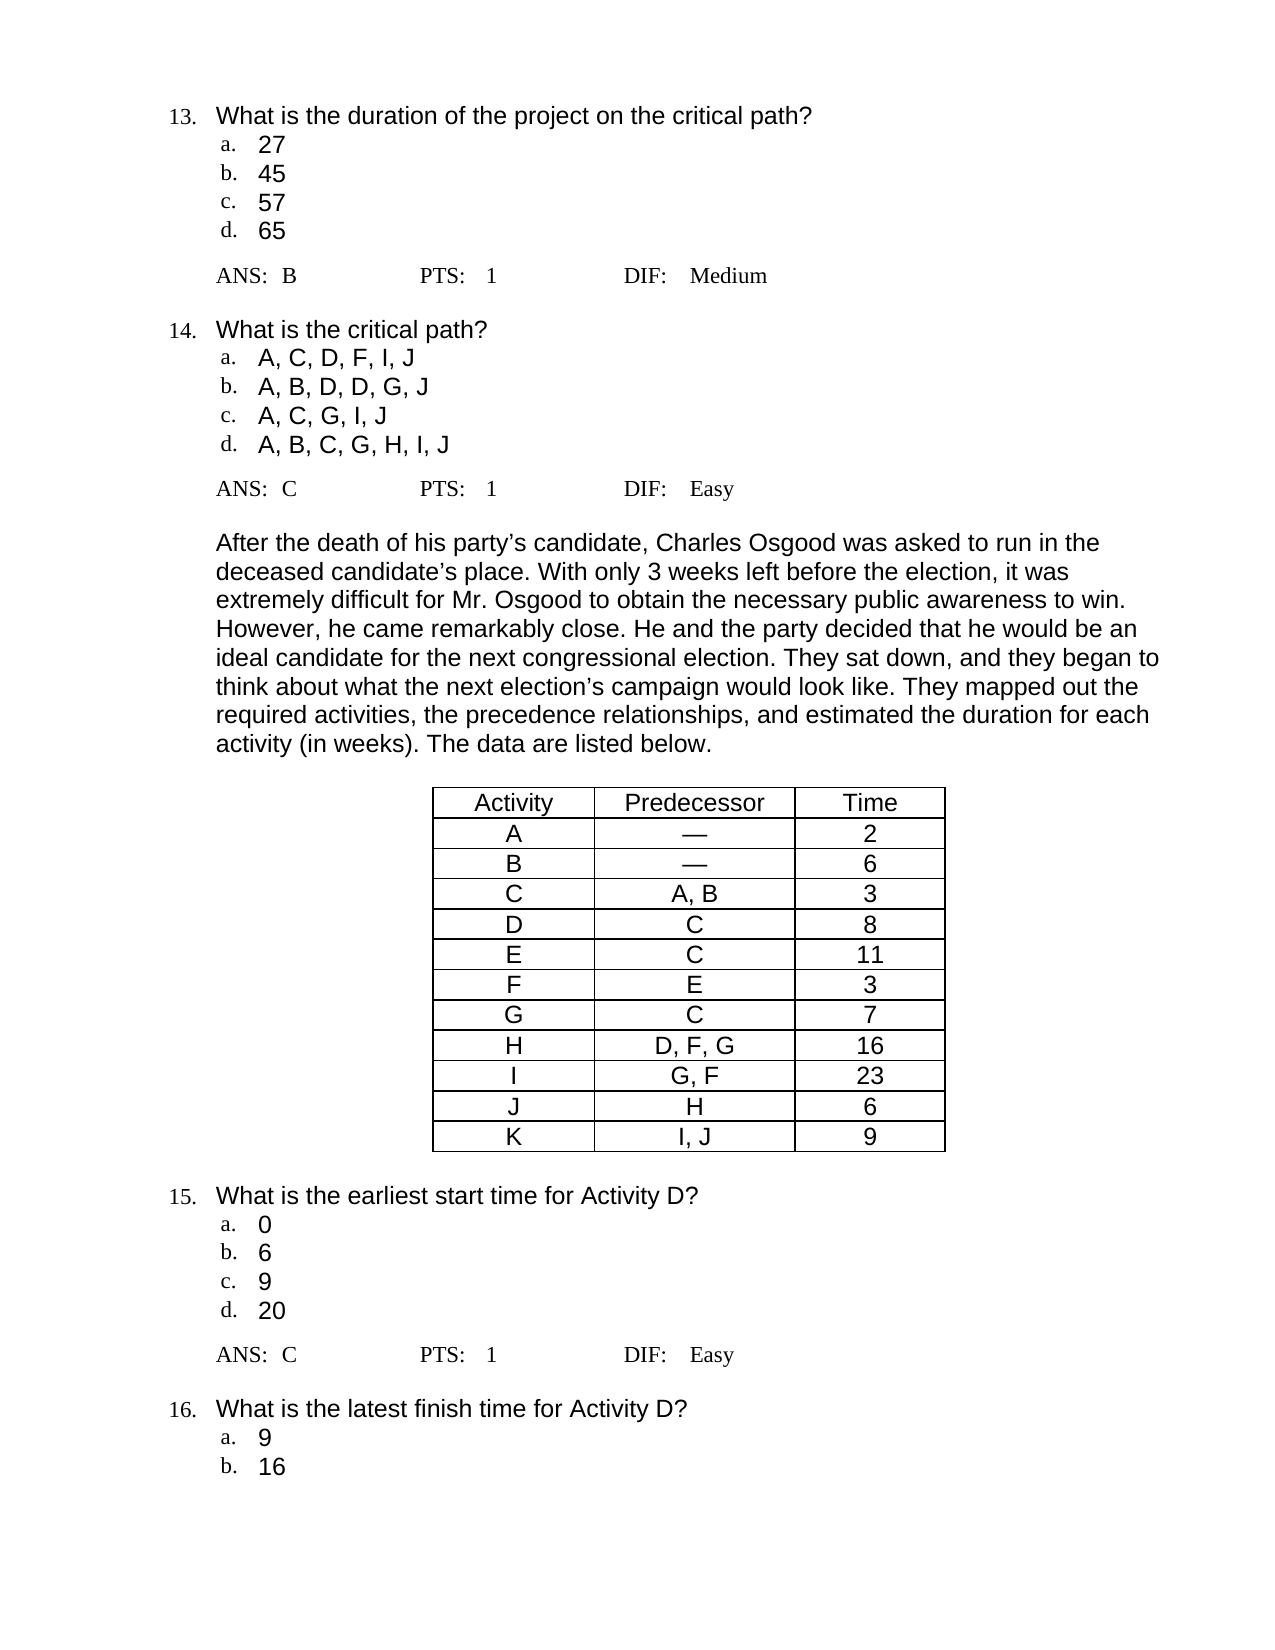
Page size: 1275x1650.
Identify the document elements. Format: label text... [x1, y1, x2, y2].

table_cell 6 [796, 1092, 944, 1120]
table_header Predecessor [595, 788, 794, 817]
table_cell d. [216, 430, 253, 458]
table_cell b. [216, 1452, 253, 1480]
table_cell F [434, 970, 594, 999]
table_cell A, B, D, D, G, J [253, 372, 1097, 401]
text After the death of his party’s candidate, Charles Osgood was asked to run in the deceased candidate’s place. With only 3 weeks left before the election, it was extremely difficult for Mr. Osgood to obtain the necessary public awareness to win. However, he came remarkably close. He and the party decided that he would be an ideal candidate for the next congressional election. They sat down, and they began to think about what the next election’s campaign would look like. They mapped out the required activities, the precedence relationships, and estimated the duration for each activity (in weeks). The data are listed below. [216, 528, 1162, 758]
table_cell 11 [796, 940, 944, 969]
table_header Time [796, 788, 944, 817]
table_cell 6 [796, 849, 944, 878]
table_header a. [216, 1423, 253, 1452]
table_cell C [595, 910, 794, 938]
table_cell c. [216, 401, 253, 430]
table_cell b. [216, 372, 253, 401]
table_cell 2 [796, 819, 944, 847]
table_cell D [434, 910, 594, 938]
table_header a. [216, 1210, 253, 1238]
table_cell A [434, 819, 594, 847]
table_header a. [216, 130, 253, 159]
table_cell 65 [253, 216, 1097, 245]
table_cell C [434, 879, 594, 908]
text 13. What is the duration of the project on the critical path? [150, 101, 1162, 130]
table_cell 45 [253, 159, 1097, 188]
text 16. What is the latest finish time for Activity D? [150, 1394, 1162, 1423]
table_cell A, B, C, G, H, I, J [253, 430, 1097, 458]
table_header 0 [253, 1210, 1097, 1238]
table_cell H [595, 1092, 794, 1120]
text 15. What is the earliest start time for Activity D? [150, 1181, 1162, 1209]
table_cell d. [216, 216, 253, 245]
table_cell G, F [595, 1061, 794, 1090]
table_cell I, J [595, 1122, 794, 1151]
table_cell E [434, 940, 594, 969]
table_cell 9 [253, 1267, 1097, 1296]
table_cell — [595, 849, 794, 878]
table_cell C [595, 940, 794, 969]
table_cell 57 [253, 188, 1097, 216]
table_cell 7 [796, 1001, 944, 1029]
table_cell C [595, 1001, 794, 1029]
text ANS: C PTS: 1 DIF: Easy [216, 475, 1162, 502]
table_cell 3 [796, 879, 944, 908]
table_cell — [595, 819, 794, 847]
table_cell c. [216, 188, 253, 216]
table_cell b. [216, 159, 253, 188]
table_cell H [434, 1031, 594, 1059]
table_cell 23 [796, 1061, 944, 1090]
table_header A, C, D, F, I, J [253, 344, 1097, 372]
table_cell b. [216, 1238, 253, 1267]
table_header Activity [434, 788, 594, 817]
table_cell 6 [253, 1238, 1097, 1267]
table_cell 16 [796, 1031, 944, 1059]
table_cell d. [216, 1296, 253, 1324]
table_header 9 [253, 1423, 1097, 1452]
table_cell 8 [796, 910, 944, 938]
table_header a. [216, 344, 253, 372]
table_cell A, C, G, I, J [253, 401, 1097, 430]
table_cell 3 [796, 970, 944, 999]
table_cell 9 [796, 1122, 944, 1151]
table_cell 20 [253, 1296, 1097, 1324]
table_header 27 [253, 130, 1097, 159]
table_cell A, B [595, 879, 794, 908]
text ANS: B PTS: 1 DIF: Medium [216, 262, 1162, 288]
table_cell 16 [253, 1452, 1097, 1480]
table_cell G [434, 1001, 594, 1029]
table_cell K [434, 1122, 594, 1151]
table_cell D, F, G [595, 1031, 794, 1059]
table_cell J [434, 1092, 594, 1120]
table_cell E [595, 970, 794, 999]
table_cell I [434, 1061, 594, 1090]
text 14. What is the critical path? [150, 315, 1162, 343]
table_cell c. [216, 1267, 253, 1296]
table_cell B [434, 849, 594, 878]
text ANS: C PTS: 1 DIF: Easy [216, 1341, 1162, 1368]
